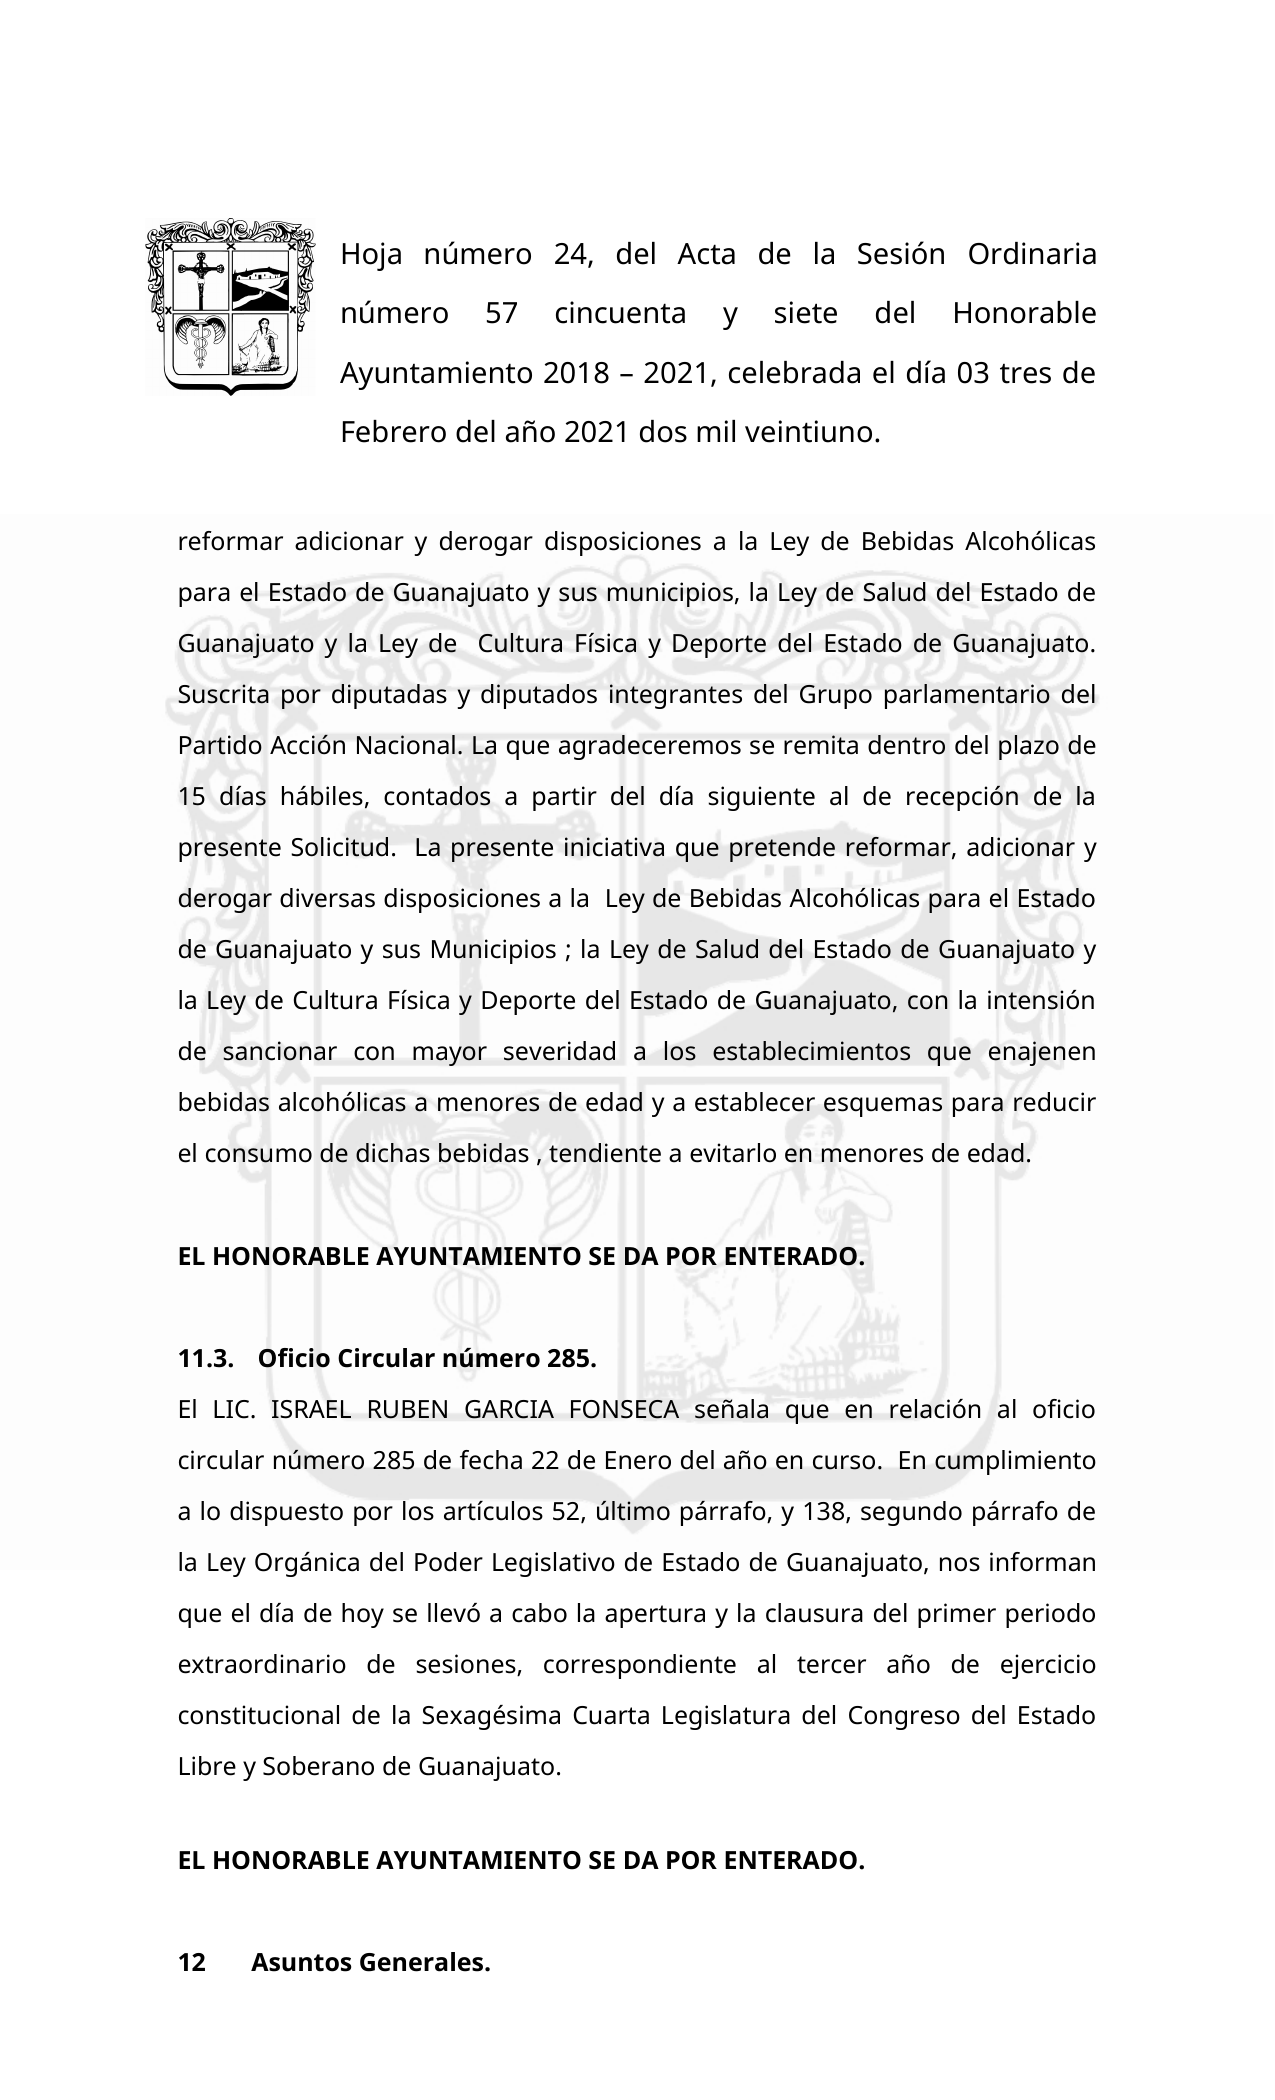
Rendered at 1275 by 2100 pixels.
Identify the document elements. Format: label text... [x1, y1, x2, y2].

picture [0, 514, 1274, 1570]
picture [145, 218, 316, 396]
text El LIC. ISRAEL RUBEN GARCIA FONSECA señala que en relación al oficio circular número 285 de fecha 22 de Enero del año en curso. En cumplimiento a lo dispuesto por los artículos 52, último párrafo, y 138, segundo párrafo de la Ley Orgánica del Poder Legislativo de Estado de Guanajuato, nos informan que el día de hoy se llevó a cabo la apertura y la clausura del primer periodo extraordinario de sesiones, correspondiente al tercer año de ejercicio constitucional de la Sexagésima Cuarta Legislatura del Congreso del Estado Libre y Soberano de Guanajuato. [177, 1391, 1098, 1783]
text 11.3. Oficio Circular número 285. [177, 1340, 1098, 1374]
text EL HONORABLE AYUNTAMIENTO SE DA POR ENTERADO. [177, 1843, 1098, 1877]
text EL HONORABLE AYUNTAMIENTO SE DA POR ENTERADO. [177, 1238, 1098, 1272]
text 12 Asuntos Generales. [177, 1945, 1098, 1979]
